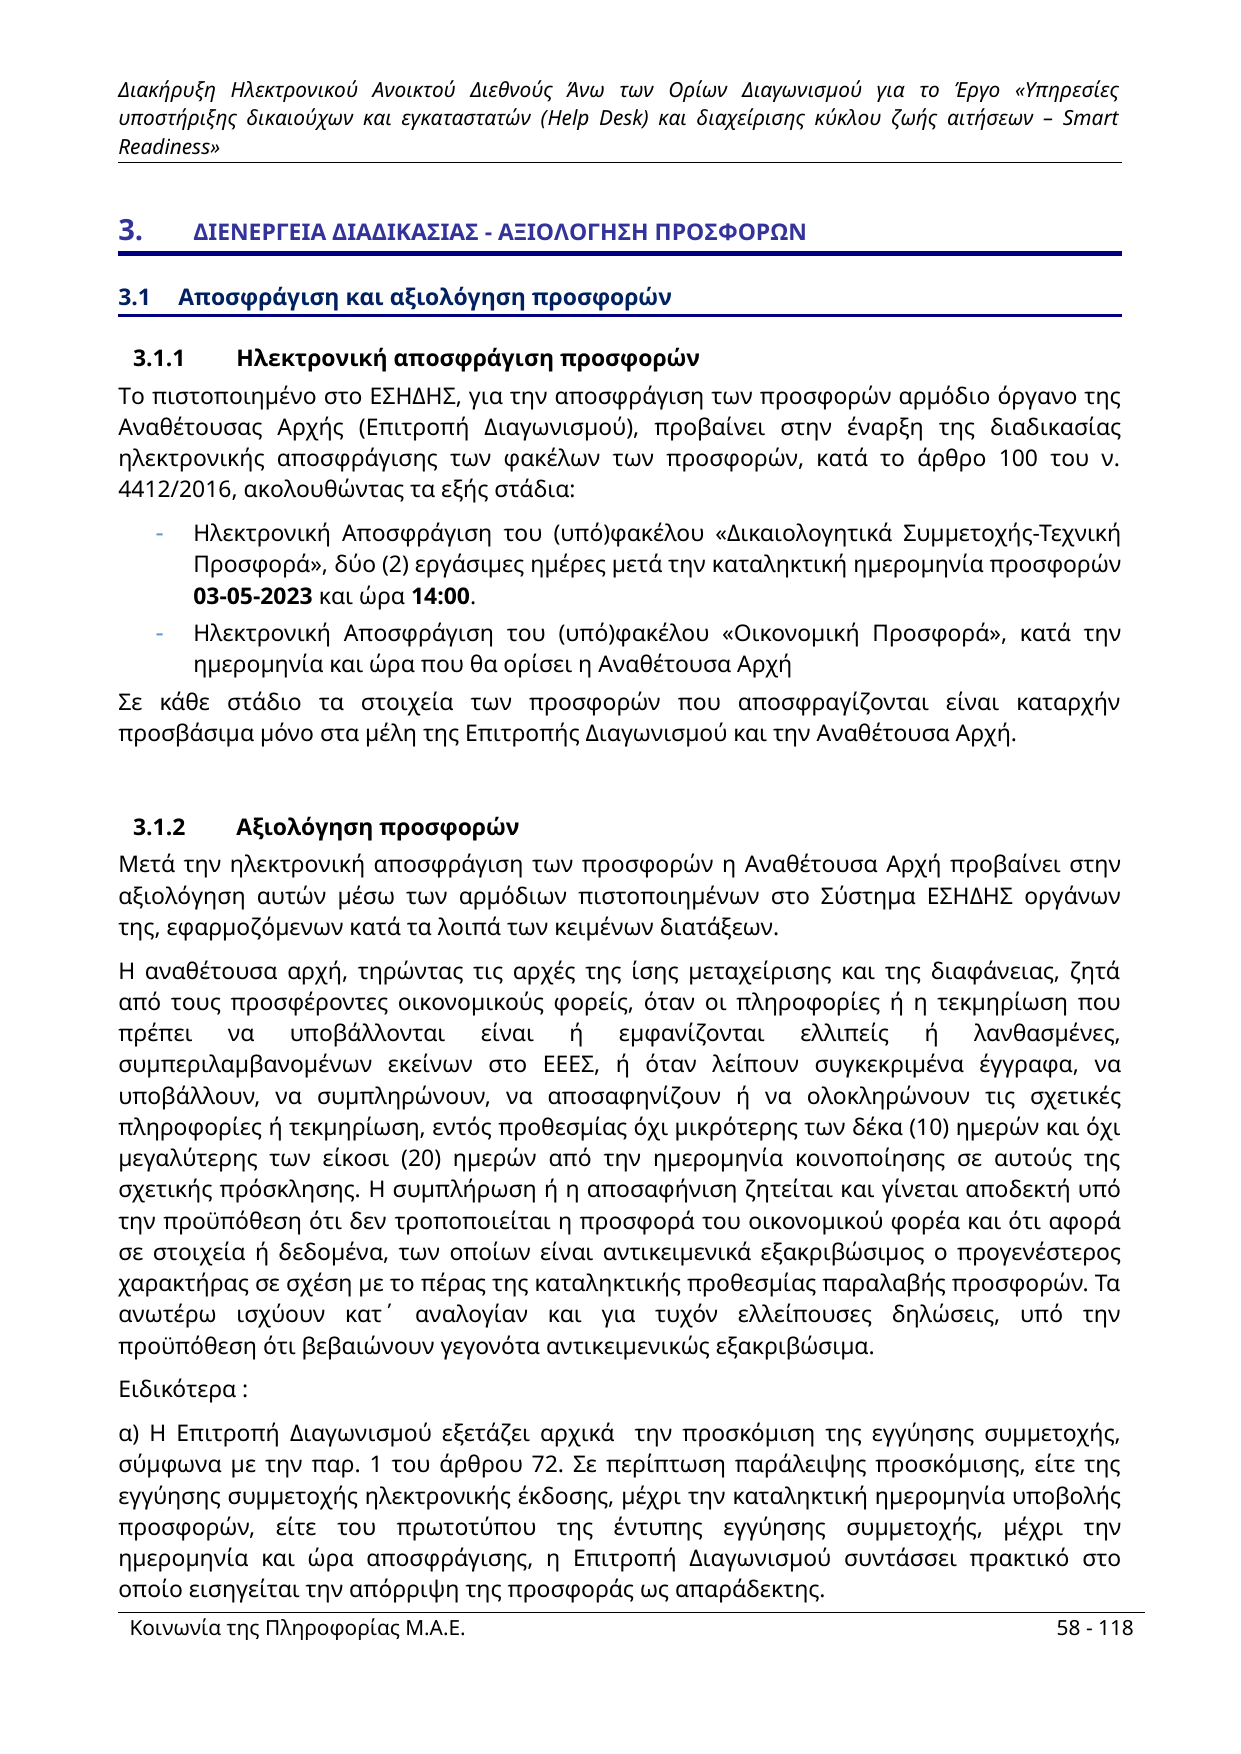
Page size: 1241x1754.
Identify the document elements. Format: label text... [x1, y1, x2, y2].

text Μετά την ηλεκτρονική αποσφράγιση των προσφορών η Αναθέτουσα Αρχή προβαίνει στην αξιολόγηση αυτών μέσω των αρμόδιων πιστοποιημένων στο Σύστημα ΕΣΗΔΗΣ οργάνων της, εφαρμοζόμενων κατά τα λοιπά των κειμένων διατάξεων. [118, 848, 1122, 942]
subtitle ΔΙΕΝΕΡΓΕΙΑ ΔΙΑΔΙΚΑΣΙΑΣ - ΑΞΙΟΛΟΓΗΣΗ ΠΡΟΣΦΟΡΩΝ [118, 209, 1122, 251]
subtitle Αποσφράγιση και αξιολόγηση προσφορών [118, 281, 1122, 314]
text Σε κάθε στάδιο τα στοιχεία των προσφορών που αποσφραγίζονται είναι καταρχήν προσβάσιμα μόνο στα μέλη της Επιτροπής Διαγωνισμού και την Αναθέτουσα Αρχή. [118, 686, 1122, 748]
subtitle Αξιολόγηση προσφορών [133, 811, 1122, 842]
text Η αναθέτουσα αρχή, τηρώντας τις αρχές της ίσης μεταχείρισης και της διαφάνειας, ζητά από τους προσφέροντες οικονομικούς φορείς, όταν οι πληροφορίες ή η τεκμηρίωση που πρέπει να υποβάλλονται είναι ή εμφανίζονται ελλιπείς ή λανθασμένες, συμπεριλαμβανομένων εκείνων στο ΕΕΕΣ, ή όταν λείπουν συγκεκριμένα έγγραφα, να υποβάλλουν, να συμπληρώνουν, να αποσαφηνίζουν ή να ολοκληρώνουν τις σχετικές πληροφορίες ή τεκμηρίωση, εντός προθεσμίας όχι μικρότερης των δέκα (10) ημερών και όχι μεγαλύτερης των είκοσι (20) ημερών από την ημερομηνία κοινοποίησης σε αυτούς της σχετικής πρόσκλησης. Η συμπλήρωση ή η αποσαφήνιση ζητείται και γίνεται αποδεκτή υπό την προϋπόθεση ότι δεν τροποποιείται η προσφορά του οικονομικού φορέα και ότι αφορά σε στοιχεία ή δεδομένα, των οποίων είναι αντικειμενικά εξακριβώσιμος ο προγενέστερος χαρακτήρας σε σχέση με το πέρας της καταληκτικής προθεσμίας παραλαβής προσφορών. Τα ανωτέρω ισχύουν κατ΄ αναλογίαν και για τυχόν ελλείπουσες δηλώσεις, υπό την προϋπόθεση ότι βεβαιώνουν γεγονότα αντικειμενικώς εξακριβώσιμα. [118, 955, 1122, 1361]
list Ηλεκτρονική Αποσφράγιση του (υπό)φακέλου «Δικαιολογητικά Συμμετοχής-Τεχνική Προσφορά», δύο (2) εργάσιμες ημέρες μετά την καταληκτική ημερομηνία προσφορών 03-05-2023 και ώρα 14:00. [156, 517, 1122, 611]
subtitle Ηλεκτρονική αποσφράγιση προσφορών [133, 342, 1122, 373]
text Ειδικότερα : [118, 1373, 1122, 1405]
list Ηλεκτρονική Αποσφράγιση του (υπό)φακέλου «Οικονομική Προσφορά», κατά την ημερομηνία και ώρα που θα ορίσει η Αναθέτουσα Αρχή [156, 617, 1122, 680]
text α) Η Επιτροπή Διαγωνισμού εξετάζει αρχικά την προσκόμιση της εγγύησης συμμετοχής, σύμφωνα με την παρ. 1 του άρθρου 72. Σε περίπτωση παράλειψης προσκόμισης, είτε της εγγύησης συμμετοχής ηλεκτρονικής έκδοσης, μέχρι την καταληκτική ημερομηνία υποβολής προσφορών, είτε του πρωτοτύπου της έντυπης εγγύησης συμμετοχής, μέχρι την ημερομηνία και ώρα αποσφράγισης, η Επιτροπή Διαγωνισμού συντάσσει πρακτικό στο οποίο εισηγείται την απόρριψη της προσφοράς ως απαράδεκτης. [118, 1417, 1122, 1605]
text Το πιστοποιημένο στο ΕΣΗΔΗΣ, για την αποσφράγιση των προσφορών αρμόδιο όργανο της Αναθέτουσας Αρχής (Επιτροπή Διαγωνισμού), προβαίνει στην έναρξη της διαδικασίας ηλεκτρονικής αποσφράγισης των φακέλων των προσφορών, κατά το άρθρο 100 του ν. 4412/2016, ακολουθώντας τα εξής στάδια: [118, 380, 1122, 505]
